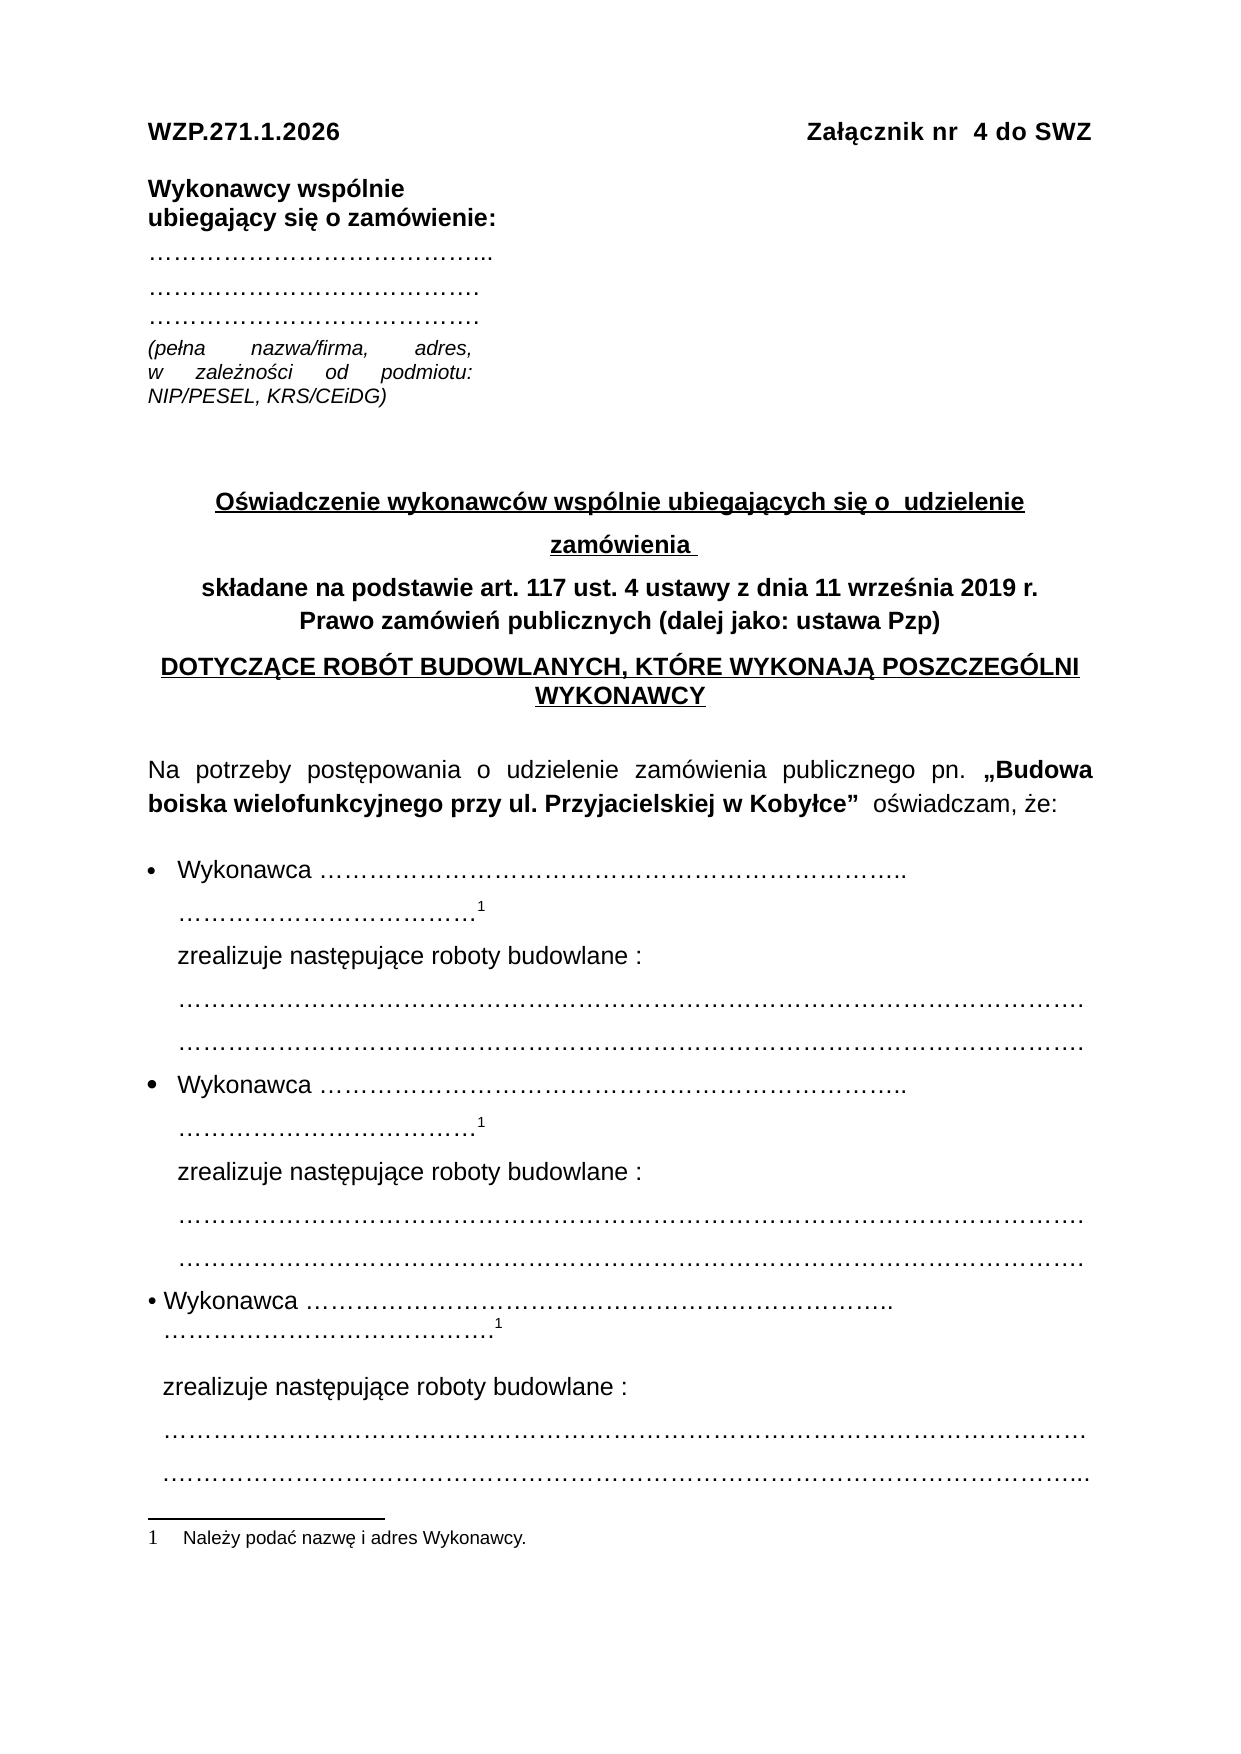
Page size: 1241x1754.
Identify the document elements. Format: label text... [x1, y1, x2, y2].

text zrealizuje następujące roboty budowlane : ………………………………………………………………………………………………….………………………………………………………………………………………………... [162, 1372, 1093, 1487]
text DOTYCZĄCE ROBÓT BUDOWLANYCH, KTÓRE WYKONAJĄ POSZCZEGÓLNI WYKONAWCY [148, 652, 1093, 709]
text ………………………………….…………………………………. [148, 272, 496, 329]
list Wykonawca ……………………………………………………………..……………………………… [148, 854, 1093, 926]
text Oświadczenie wykonawców wspólnie ubiegających się o udzielenie zamówienia [148, 486, 1093, 558]
list Wykonawca ……………………………………………………………..………………………………1 [148, 1070, 1093, 1142]
text zrealizuje następujące roboty budowlane : ………………………………………………………………………………………………. ………………………………………………………………………………………………. [177, 1157, 1093, 1272]
text (pełna nazwa/firma, adres, w zależności od podmiotu: NIP/PESEL, KRS/CEiDG) [148, 336, 472, 407]
text • Wykonawca ……………………………………………………………..………………………………….1 [148, 1286, 1093, 1343]
text Prawo zamówień publicznych (dalej jako: ustawa Pzp) [148, 606, 1093, 634]
text …………………………………... [148, 237, 496, 266]
text WZP.271.1.2026 Załącznik nr 4 do SWZ [148, 116, 1093, 145]
text Na potrzeby postępowania o udzielenie zamówienia publicznego pn. „Budowa boiska wielofunkcyjnego przy ul. Przyjacielskiej w Kobyłce” oświadczam, że: [148, 756, 1093, 817]
text zrealizuje następujące roboty budowlane : ………………………………………………………………………………………………. ………………………………………………………………………………………………. [177, 941, 1093, 1056]
text Wykonawcy wspólnie ubiegający się o zamówienie: [148, 174, 1093, 231]
text składane na podstawie art. 117 ust. 4 ustawy z dnia 11 września 2019 r. [148, 573, 1093, 601]
